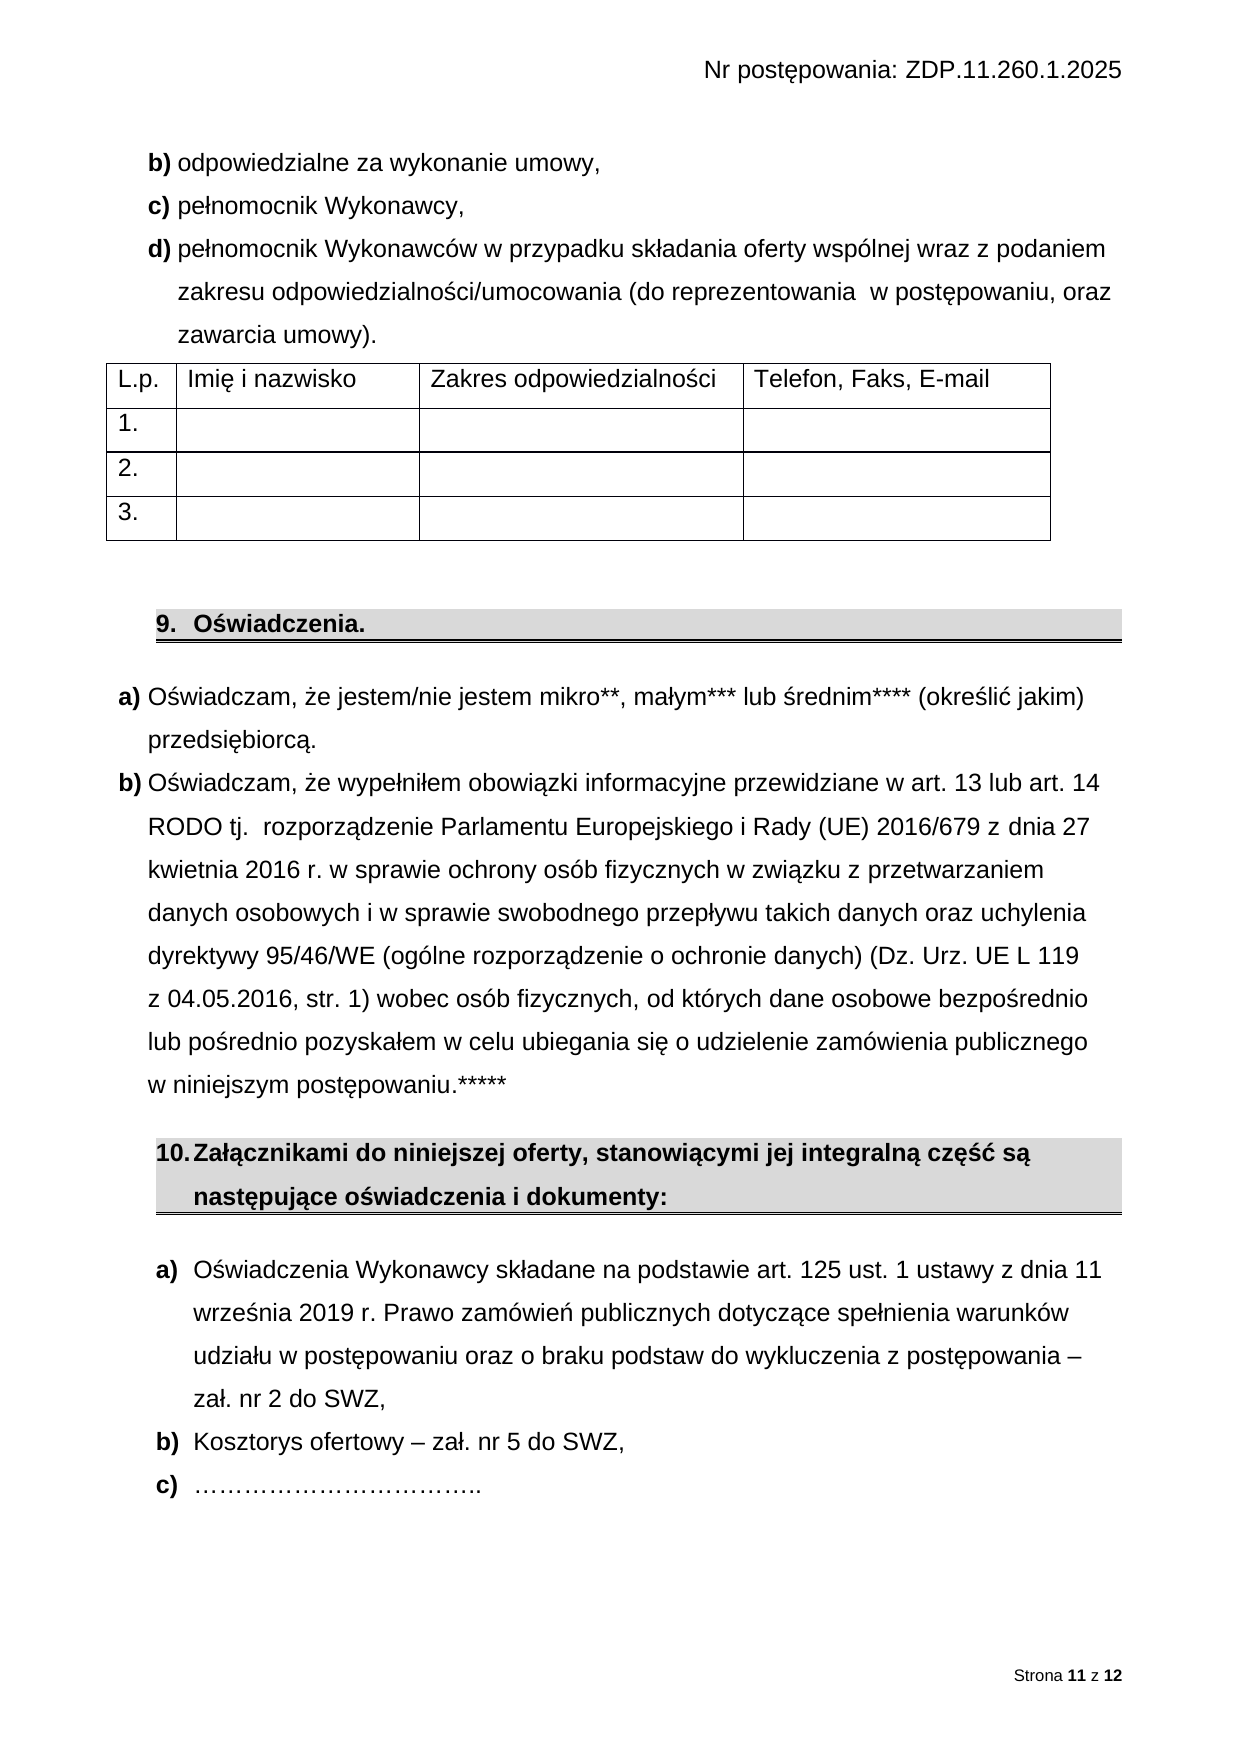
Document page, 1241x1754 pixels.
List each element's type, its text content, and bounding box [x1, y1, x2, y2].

table_cell [744, 453, 1050, 496]
table_header Telefon, Faks, E-mail [744, 364, 1050, 407]
list …………………………….. [156, 1470, 1122, 1499]
table_cell [420, 409, 743, 451]
list Załącznikami do niniejszej oferty, stanowiącymi jej integralną część są następujące oświadczenia i dokumenty: [156, 1138, 1122, 1212]
table_header L.p. [107, 364, 176, 407]
list Oświadczenia. [156, 609, 1122, 639]
table_header Zakres odpowiedzialności [420, 364, 743, 407]
list pełnomocnik Wykonawców w przypadku składania oferty wspólnej wraz z podaniem zakresu odpowiedzialności/umocowania (do reprezentowania w postępowaniu, oraz zawarcia umowy). [148, 234, 1122, 349]
table_cell [177, 453, 419, 496]
table_cell [420, 453, 743, 496]
table_cell [177, 409, 419, 451]
list Kosztorys ofertowy – zał. nr 5 do SWZ, [156, 1427, 1122, 1456]
table_cell [177, 497, 419, 539]
table_cell [744, 409, 1050, 451]
list odpowiedzialne za wykonanie umowy, [148, 148, 1122, 176]
table_cell [744, 497, 1050, 539]
table_header Imię i nazwisko [177, 364, 419, 407]
list Oświadczam, że jestem/nie jestem mikro**, małym*** lub średnim**** (określić jakim) przedsiębiorcą. [118, 682, 1122, 754]
list Oświadczam, że wypełniłem obowiązki informacyjne przewidziane w art. 13 lub art. 14 RODO tj. rozporządzenie Parlamentu Europejskiego i Rady (UE) 2016/679 z dnia 27 kwietnia 2016 r. w sprawie ochrony osób fizycznych w związku z przetwarzaniem danych osobowych i w sprawie swobodnego przepływu takich danych oraz uchylenia dyrektywy 95/46/WE (ogólne rozporządzenie o ochronie danych) (Dz. Urz. UE L 119 z 04.05.2016, str. 1) wobec osób fizycznych, od których dane osobowe bezpośrednio lub pośrednio pozyskałem w celu ubiegania się o udzielenie zamówienia publicznego w niniejszym postępowaniu.***** [118, 768, 1122, 1099]
list Oświadczenia Wykonawcy składane na podstawie art. 125 ust. 1 ustawy z dnia 11 września 2019 r. Prawo zamówień publicznych dotyczące spełnienia warunków udziału w postępowaniu oraz o braku podstaw do wykluczenia z postępowania – zał. nr 2 do SWZ, [156, 1255, 1122, 1413]
table_cell [107, 453, 176, 496]
table_cell [107, 409, 176, 451]
table_cell [420, 497, 743, 539]
table_cell [107, 497, 176, 539]
list pełnomocnik Wykonawcy, [148, 191, 1122, 219]
